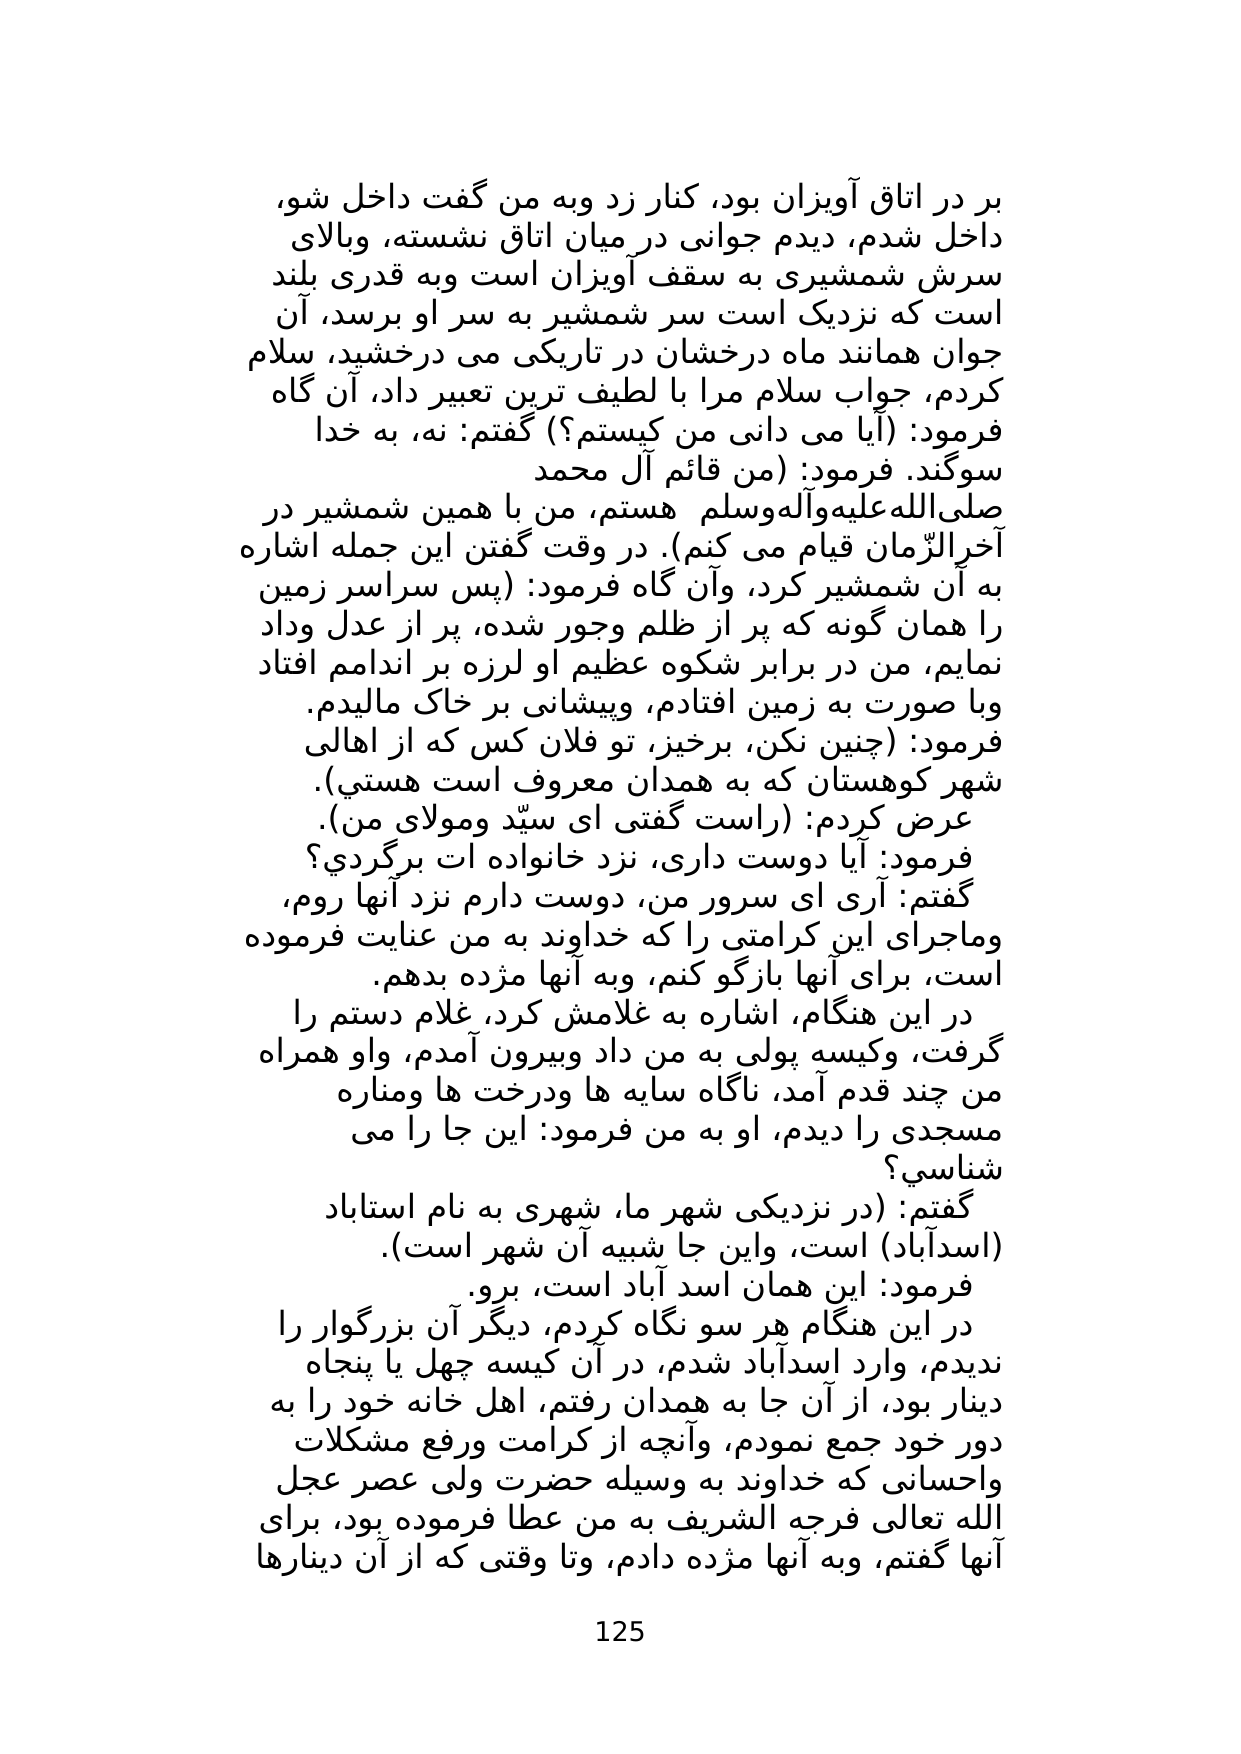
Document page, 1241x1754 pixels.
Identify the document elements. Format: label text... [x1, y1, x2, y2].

text فرمود: اين همان اسد آباد است، برو. [236, 1265, 1004, 1304]
text عرض کردم: (راست گفتى اى سيّد ومولاى من). [236, 799, 1004, 838]
text فرمود: آيا دوست دارى، نزد خانواده ات برگردي؟ [236, 838, 1004, 877]
text گفتم: آرى اى سرور من، دوست دارم نزد آنها روم، وماجراى اين کرامتى را که خداوند به من عنايت فرموده است، براى آنها بازگو کنم، وبه آنها مژده بدهم. [236, 877, 1004, 993]
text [236, 1304, 1004, 1576]
text در اين هنگام، اشاره به غلامش کرد، غلام دستم را گرفت، وکيسه پولى به من داد وبيرون آمدم، واو همراه من چند قدم آمد، ناگاه سايه ها ودرخت ها ومناره مسجدى را ديدم، او به من فرمود: اين جا را مى شناسي؟ [236, 993, 1004, 1187]
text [236, 177, 1004, 799]
text گفتم: (در نزديکى شهر ما، شهرى به نام استاباد (اسدآباد) است، واين جا شبيه آن شهر است). [236, 1187, 1004, 1265]
